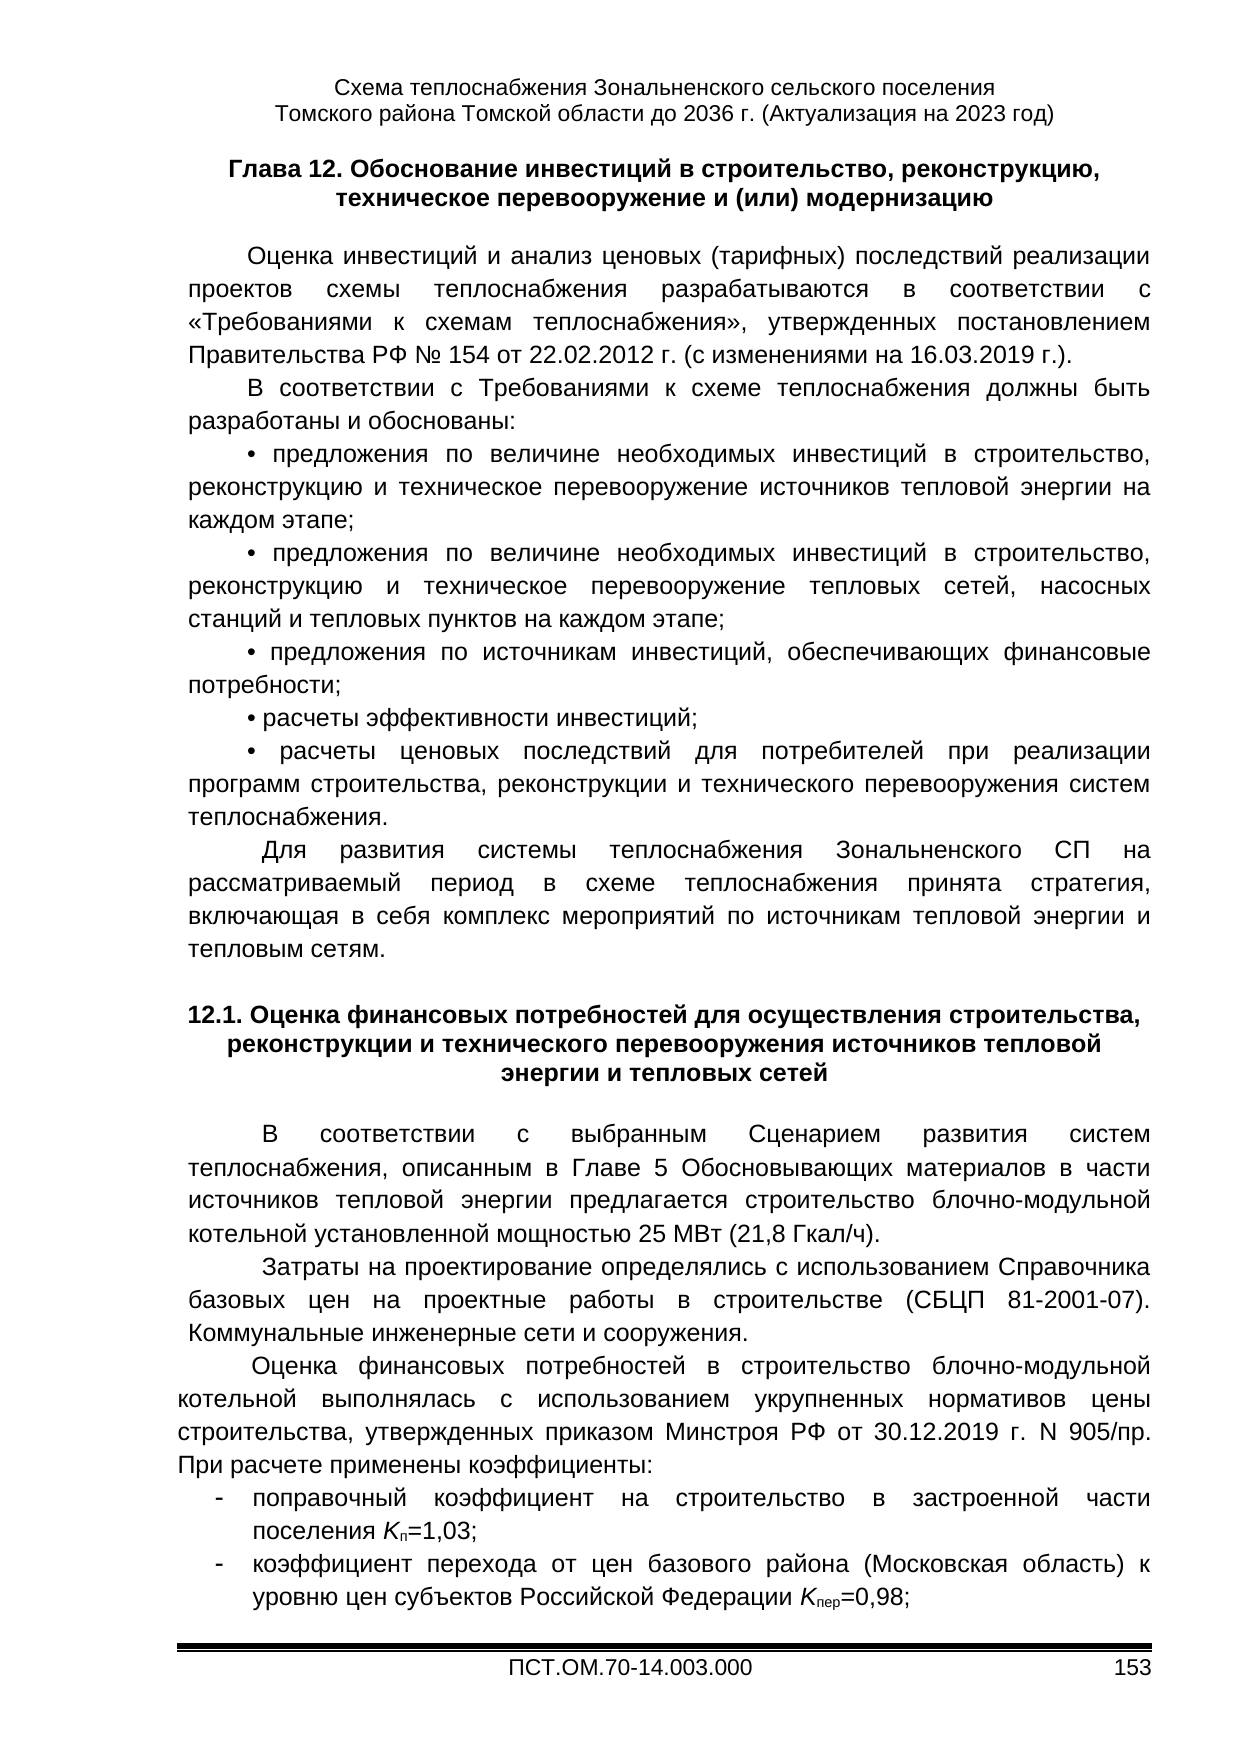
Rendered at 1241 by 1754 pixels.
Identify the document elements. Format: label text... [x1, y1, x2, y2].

text Оценка инвестиций и анализ ценовых (тарифных) последствий реализации проектов схемы теплоснабжения разрабатываются в соответствии с «Требованиями к схемам теплоснабжения», утвержденных постановлением Правительства РФ № 154 от 22.02.2012 г. (с изменениями на 16.03.2019 г.). [188, 241, 1152, 368]
subtitle 12.1. Оценка финансовых потребностей для осуществления строительства, [177, 1000, 1152, 1029]
subtitle реконструкции и технического перевооружения источников тепловой энергии и тепловых сетей [177, 1029, 1152, 1086]
text • предложения по величине необходимых инвестиций в строительство, реконструкцию и техническое перевооружение тепловых сетей, насосных станций и тепловых пунктов на каждом этапе; [188, 538, 1152, 633]
text • предложения по источникам инвестиций, обеспечивающих финансовые потребности; [188, 637, 1152, 699]
text В соответствии с Требованиями к схеме теплоснабжения должны быть разработаны и обоснованы: [188, 373, 1152, 434]
list поправочный коэффициент на строительство в застроенной части поселения Kп=1,03; [215, 1483, 1152, 1544]
list коэффициент перехода от цен базового района (Московская область) к уровню цен субъектов Российской Федерации Kпер=0,98; [215, 1549, 1152, 1611]
text Затраты на проектирование определялись с использованием Справочника базовых цен на проектные работы в строительстве (СБЦП 81-2001-07). Коммунальные инженерные сети и сооружения. [188, 1252, 1152, 1346]
text В соответствии с выбранным Сценарием развития систем теплоснабжения, описанным в Главе 5 Обосновывающих материалов в части источников тепловой энергии предлагается строительство блочно-модульной котельной установленной мощностью 25 МВт (21,8 Гкал/ч). [188, 1119, 1152, 1247]
text • предложения по величине необходимых инвестиций в строительство, реконструкцию и техническое перевооружение источников тепловой энергии на каждом этапе; [188, 439, 1152, 534]
text Оценка финансовых потребностей в строительство блочно-модульной котельной выполнялась с использованием укрупненных нормативов цены строительства, утвержденных приказом Минстроя РФ от 30.12.2019 г. N 905/пр. При расчете применены коэффициенты: [177, 1351, 1152, 1478]
text • расчеты ценовых последствий для потребителей при реализации программ строительства, реконструкции и технического перевооружения систем теплоснабжения. [188, 736, 1152, 831]
text Для развития системы теплоснабжения Зональненского СП на рассматриваемый период в схеме теплоснабжения принята стратегия, включающая в себя комплекс мероприятий по источникам тепловой энергии и тепловым сетям. [188, 835, 1152, 963]
subtitle Глава 12. Обоснование инвестиций в строительство, реконструкцию, техническое перевооружение и (или) модернизацию [177, 154, 1152, 212]
text • расчеты эффективности инвестиций; [188, 703, 1152, 732]
